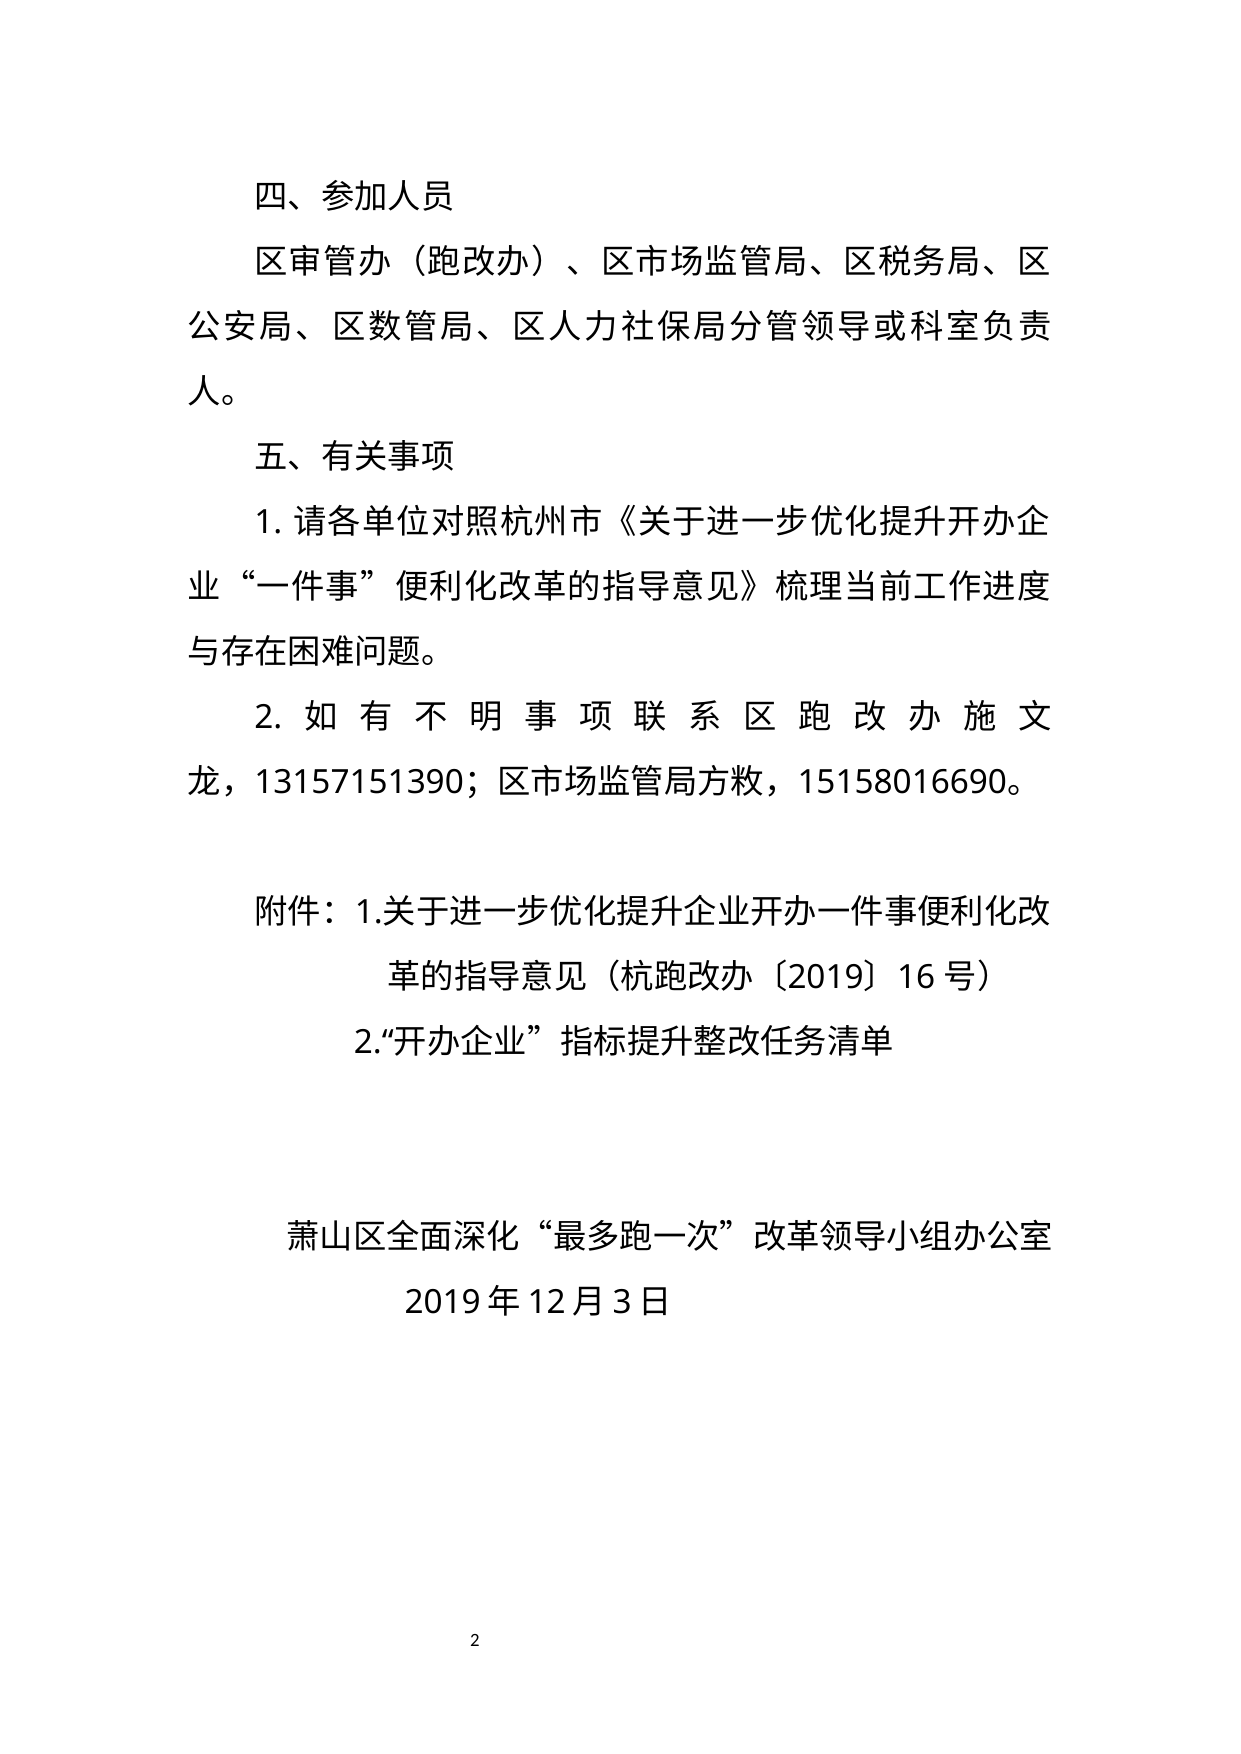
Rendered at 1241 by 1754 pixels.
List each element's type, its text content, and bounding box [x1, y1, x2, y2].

list 2.如有不明事项联系区跑改办施文龙，13157151390；区市场监管局方敉，15158016690。 [187, 682, 1053, 812]
list 附件：1.关于进一步优化提升企业开办一件事便利化改革的指导意见（杭跑改办〔2019〕16 号） [254, 877, 1053, 1007]
list 四、参加人员 [187, 162, 1053, 227]
list 2019年12月3日 [283, 1267, 1053, 1332]
list 2.“开办企业”指标提升整改任务清单 [354, 1007, 1053, 1072]
text 区审管办（跑改办）、区市场监管局、区税务局、区公安局、区数管局、区人力社保局分管领导或科室负责人。 [187, 227, 1053, 422]
text 萧山区全面深化“最多跑一次”改革领导小组办公室 [187, 1202, 1053, 1267]
list 1. 请各单位对照杭州市《关于进一步优化提升开办企业“一件事”便利化改革的指导意见》梳理当前工作进度与存在困难问题。 [187, 487, 1053, 682]
list 五、有关事项 [187, 422, 1053, 487]
